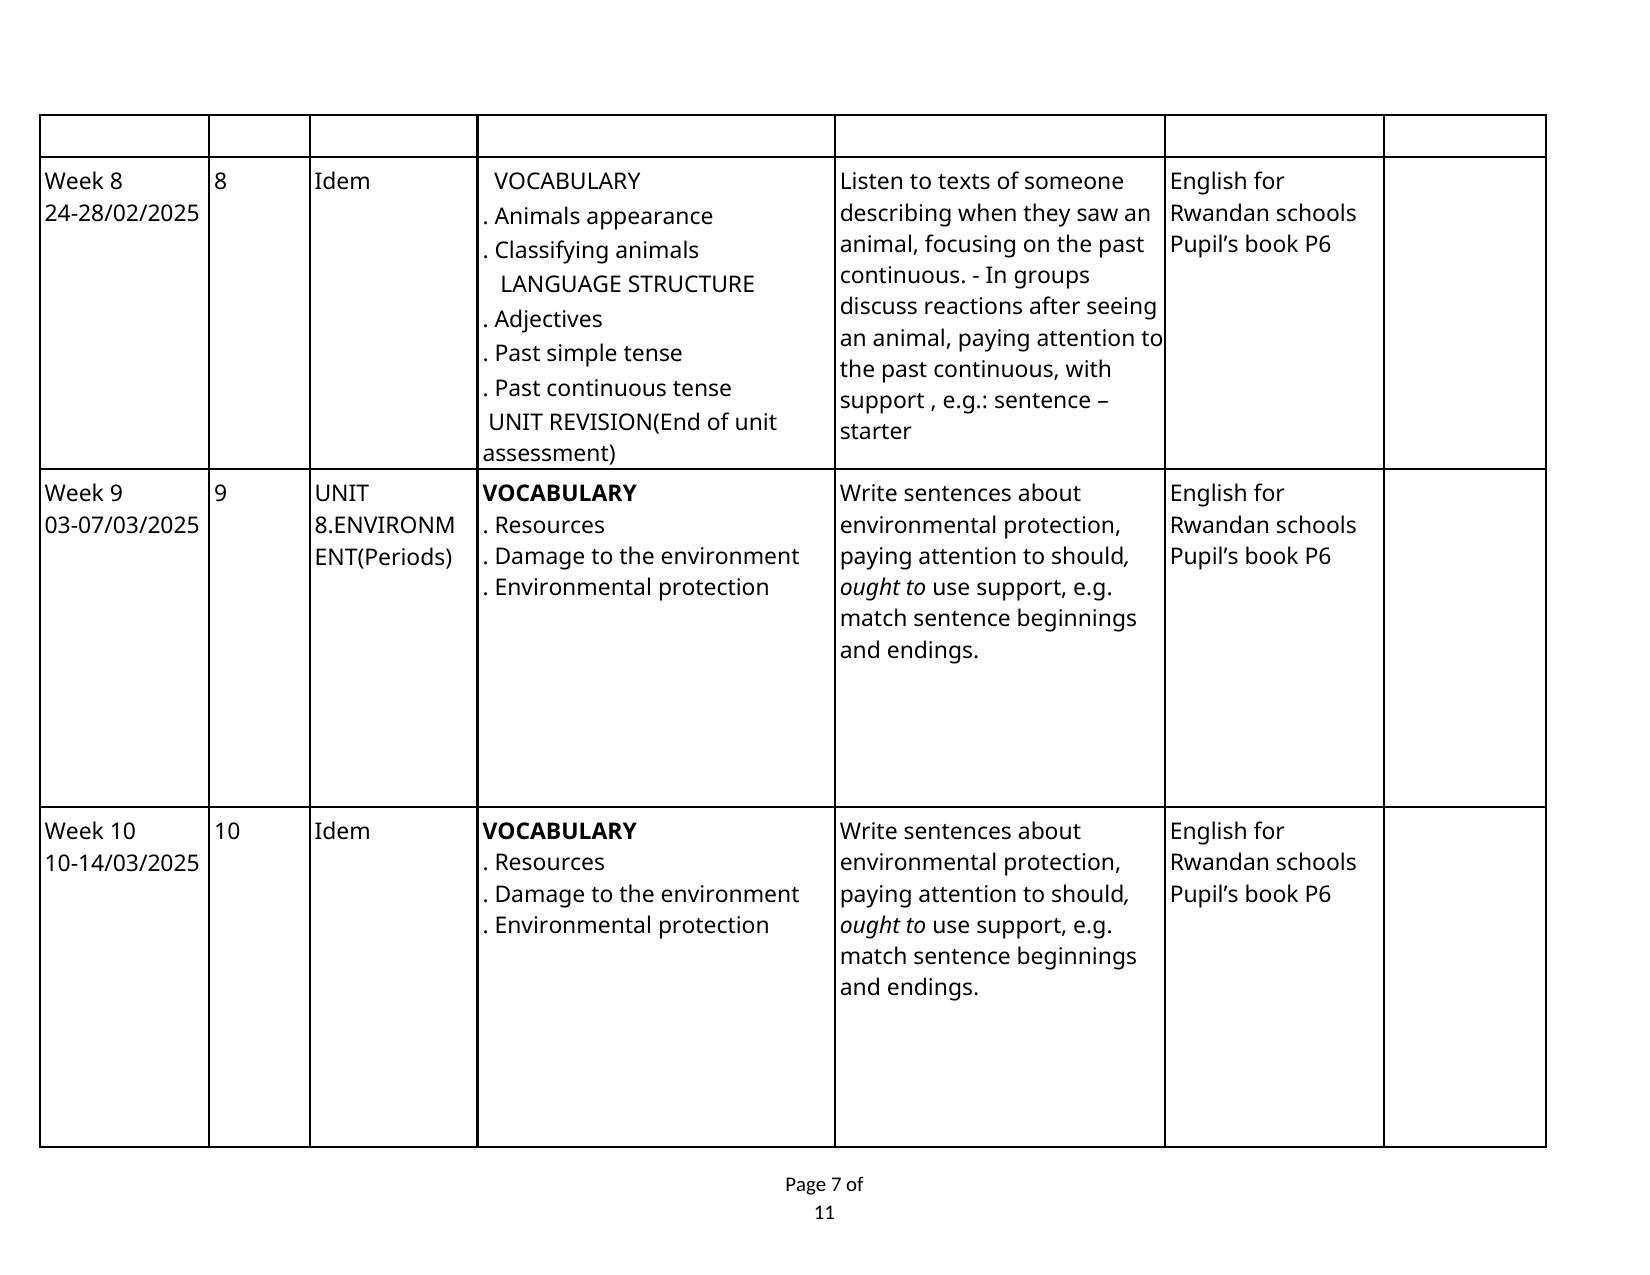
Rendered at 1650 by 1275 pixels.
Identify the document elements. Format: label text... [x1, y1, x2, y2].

table_cell English for Rwandan schools Pupil’s book P6 [1166, 158, 1383, 468]
table_cell Idem [311, 808, 476, 1146]
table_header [311, 116, 476, 156]
table_header 7 [210, 116, 309, 156]
table_cell 10 [210, 808, 309, 1146]
table_header [1385, 116, 1545, 156]
table_cell English for Rwandan schools Pupil’s book P6 [1166, 808, 1383, 1146]
table_cell Write sentences about environmental protection, paying attention to should, ought to use support, e.g. match sentence beginnings and endings. [836, 470, 1164, 806]
table_cell [1385, 808, 1545, 1146]
table_cell 8 [210, 158, 309, 468]
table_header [41, 116, 208, 156]
table_cell [1385, 158, 1545, 468]
table_cell Idem [311, 158, 476, 468]
table_cell Week 9 03-07/03/2025 [41, 470, 208, 806]
table_cell 9 [210, 470, 309, 806]
table_cell UNIT 8.ENVIRONM ENT(Periods) [311, 470, 476, 806]
table_cell VOCABULARY . Animals appearance . Classifying animals LANGUAGE STRUCTURE . Adjectives . Past simple tense . Past continuous tense UNIT REVISION(End of unit assessment) [479, 158, 834, 468]
table_cell Week 10 10-14/03/2025 [41, 808, 208, 1146]
table_cell English for Rwandan schools Pupil’s book P6 [1166, 470, 1383, 806]
table_cell [1385, 470, 1545, 806]
table_cell VOCABULARY . Resources . Damage to the environment . Environmental protection [479, 808, 834, 1146]
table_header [836, 116, 1164, 156]
table_cell Week 8 24-28/02/2025 [41, 158, 208, 468]
table_cell Listen to texts of someone describing when they saw an animal, focusing on the past continuous. - In groups discuss reactions after seeing an animal, paying attention to the past continuous, with support , e.g.: sentence –starter [836, 158, 1164, 468]
table_cell VOCABULARY . Resources . Damage to the environment . Environmental protection [479, 470, 834, 806]
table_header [1166, 116, 1383, 156]
table_cell Write sentences about environmental protection, paying attention to should, ought to use support, e.g. match sentence beginnings and endings. [836, 808, 1164, 1146]
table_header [479, 116, 834, 156]
